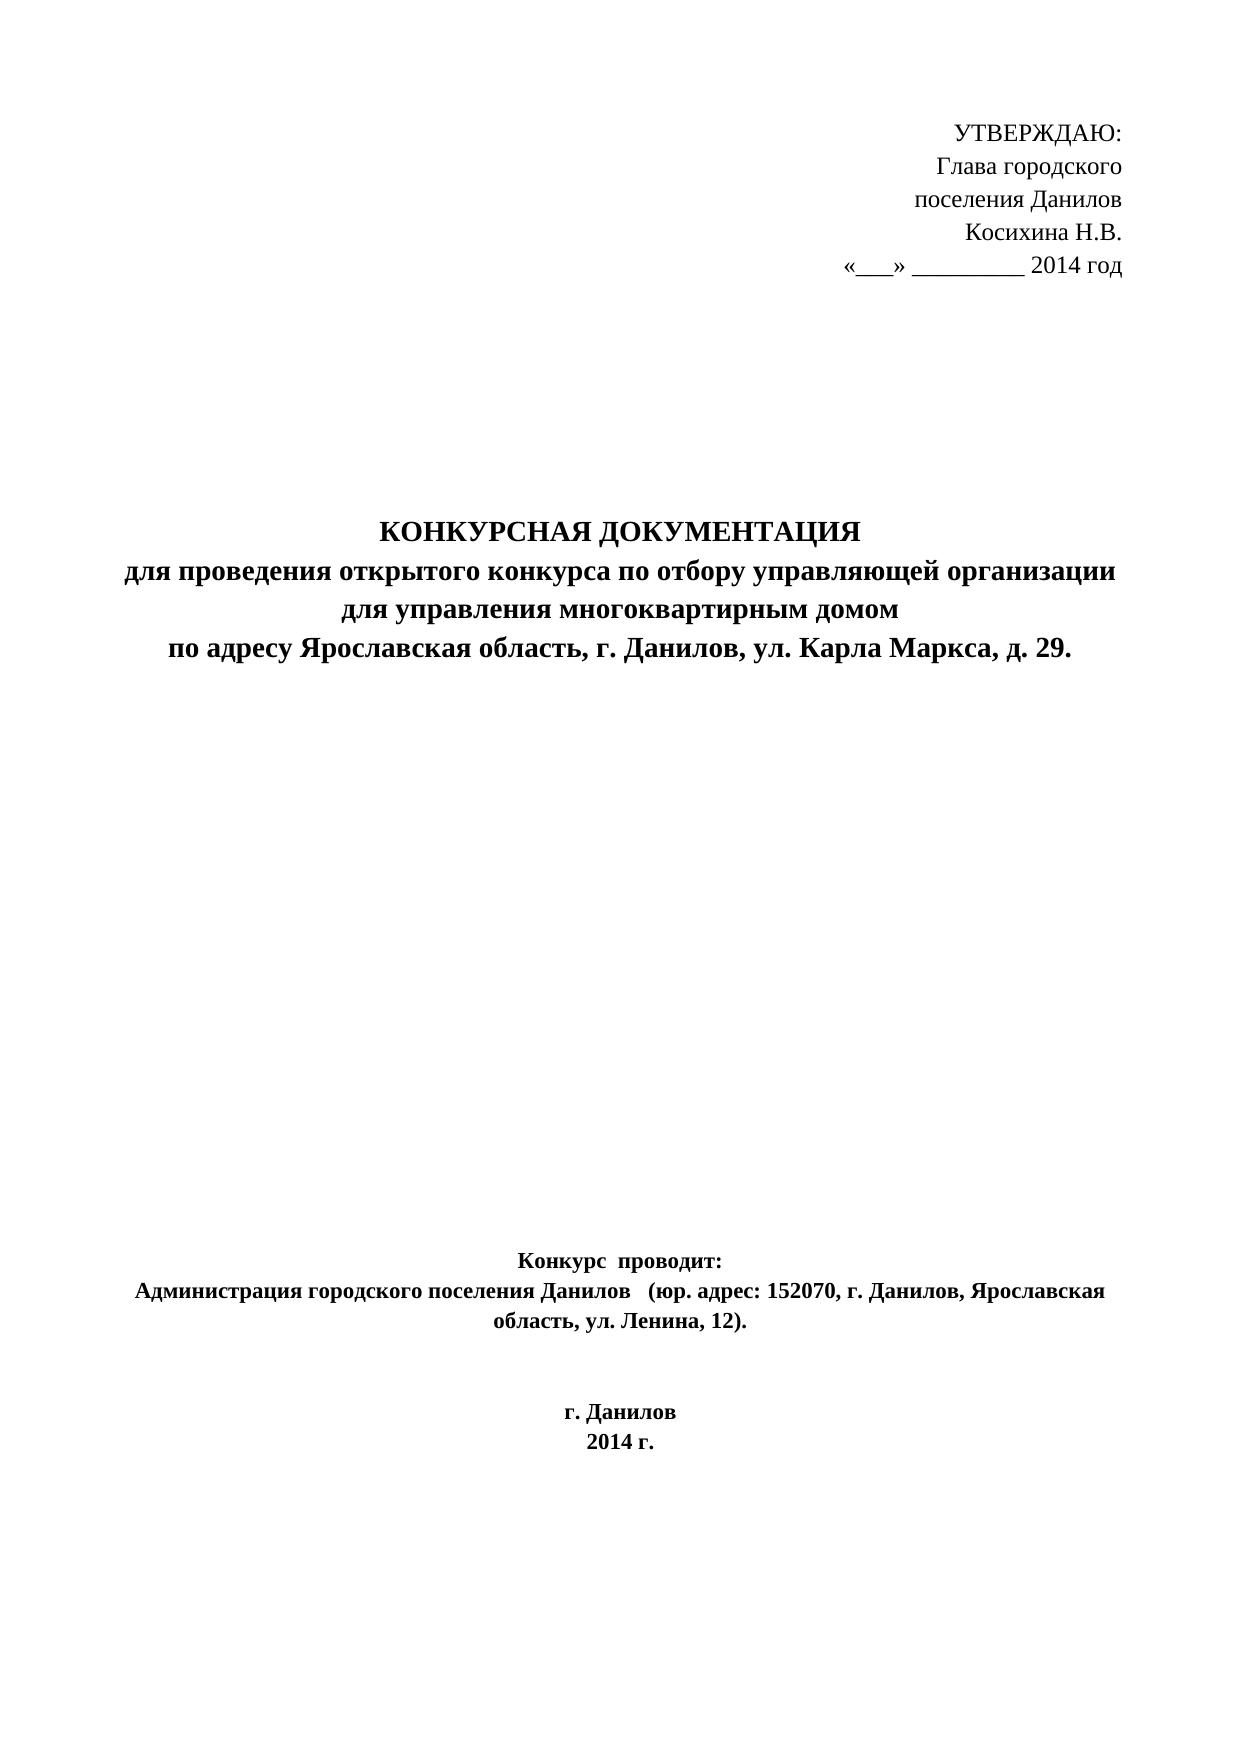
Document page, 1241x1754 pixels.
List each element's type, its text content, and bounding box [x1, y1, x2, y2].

text Администрация городского поселения Данилов (юр. адрес: 152070, г. Данилов, Ярославская область, ул. Ленина, 12). [118, 1277, 1122, 1333]
text 2014 г. [118, 1428, 1122, 1454]
text Конкурс проводит: [118, 1247, 1122, 1273]
text по адресу Ярославская область, г. Данилов, ул. Карла Маркса, д. 29. [118, 630, 1122, 664]
text г. Данилов [118, 1398, 1122, 1424]
text КОНКУРСНАЯ ДОКУМЕНТАЦИЯ [118, 514, 1122, 548]
text Косихина Н.В. [723, 217, 1122, 246]
text УТВЕРЖДАЮ: [723, 118, 1122, 147]
text «___» _________ 2014 год [118, 250, 1122, 279]
text для проведения открытого конкурса по отбору управляющей организации для управления многоквартирным домом [118, 553, 1122, 625]
text поселения Данилов [723, 184, 1122, 213]
text Глава городского [723, 151, 1122, 180]
